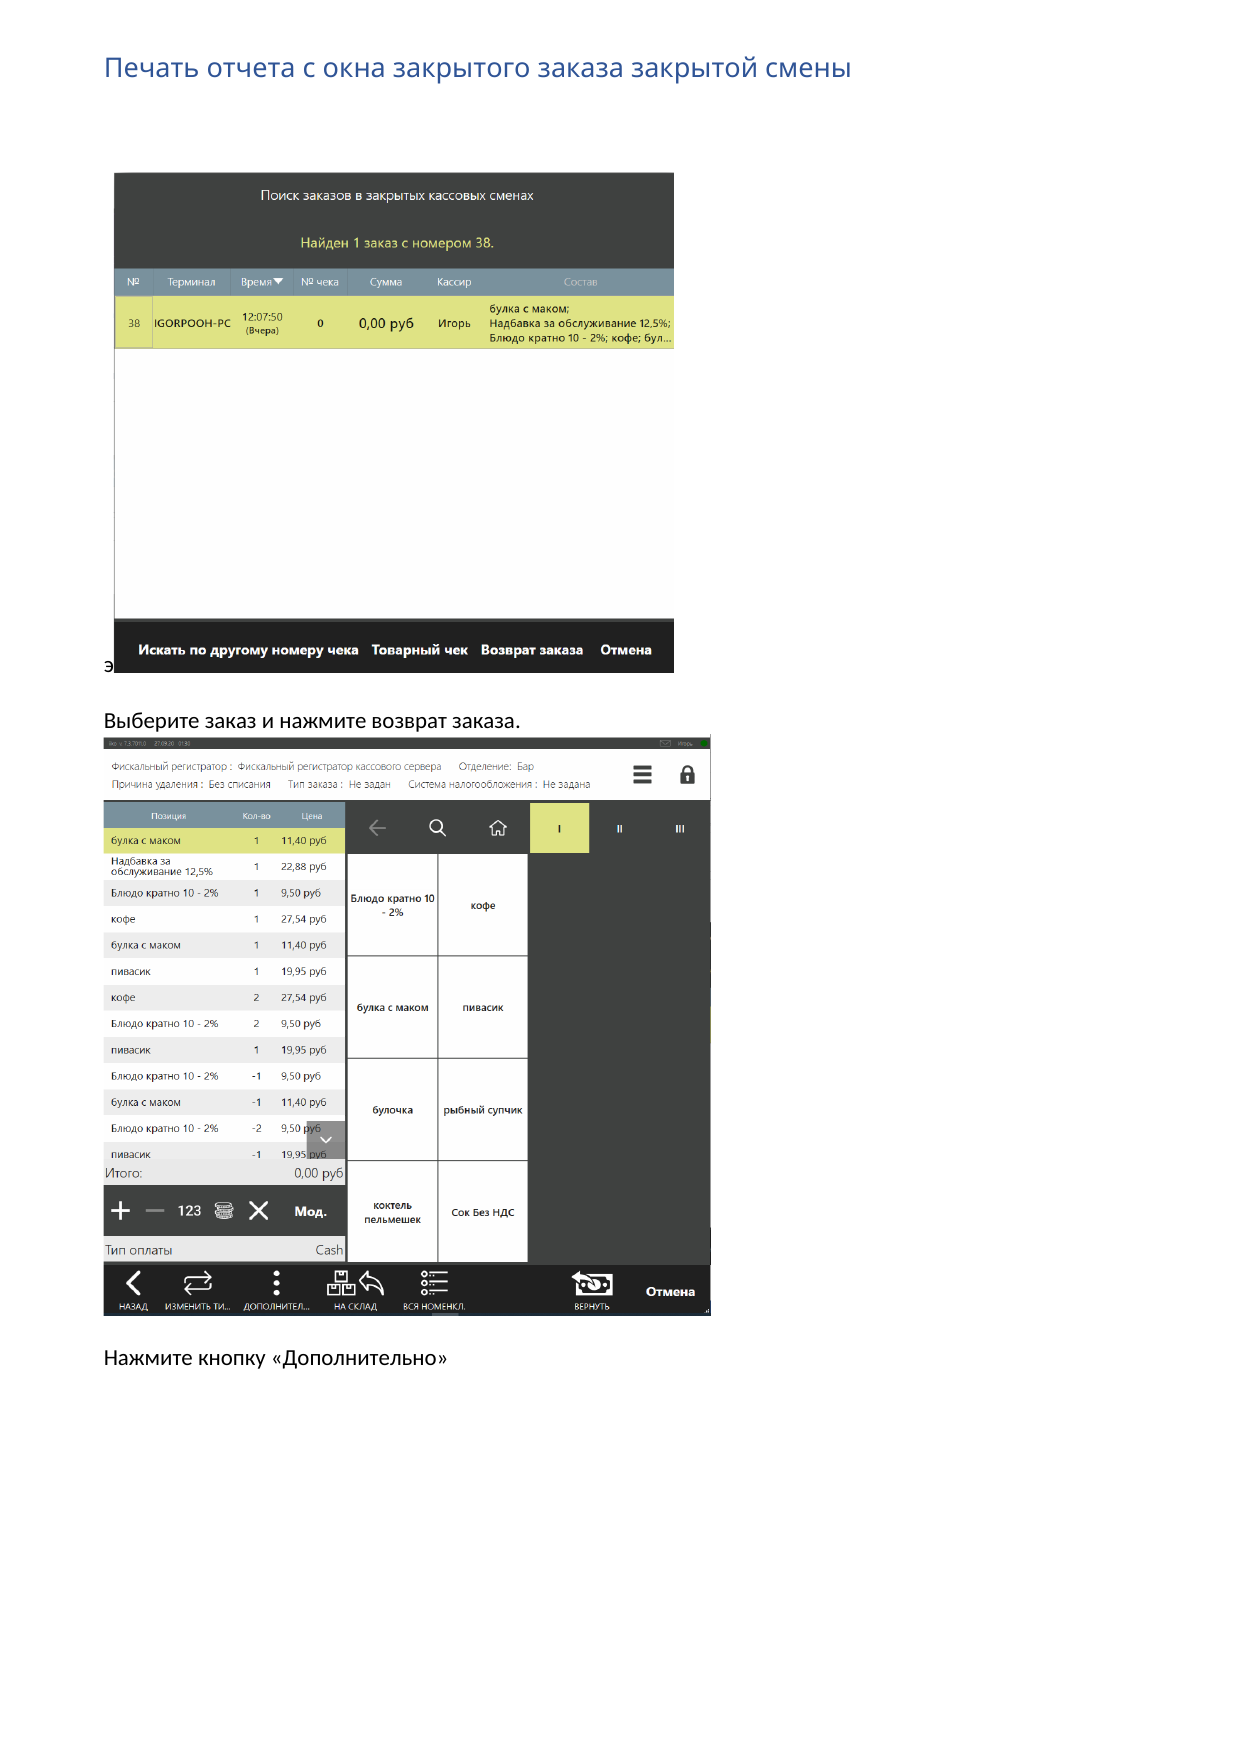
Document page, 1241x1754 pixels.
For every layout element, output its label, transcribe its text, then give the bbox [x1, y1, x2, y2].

picture [113, 172, 674, 673]
text Выберите заказ и нажмите возврат заказа. [103, 706, 1181, 734]
text Нажмите кнопку «Дополнительно» [103, 1343, 1181, 1371]
subtitle Печать отчета с окна закрытого заказа закрытой смены [103, 48, 1181, 85]
picture [103, 734, 711, 1316]
